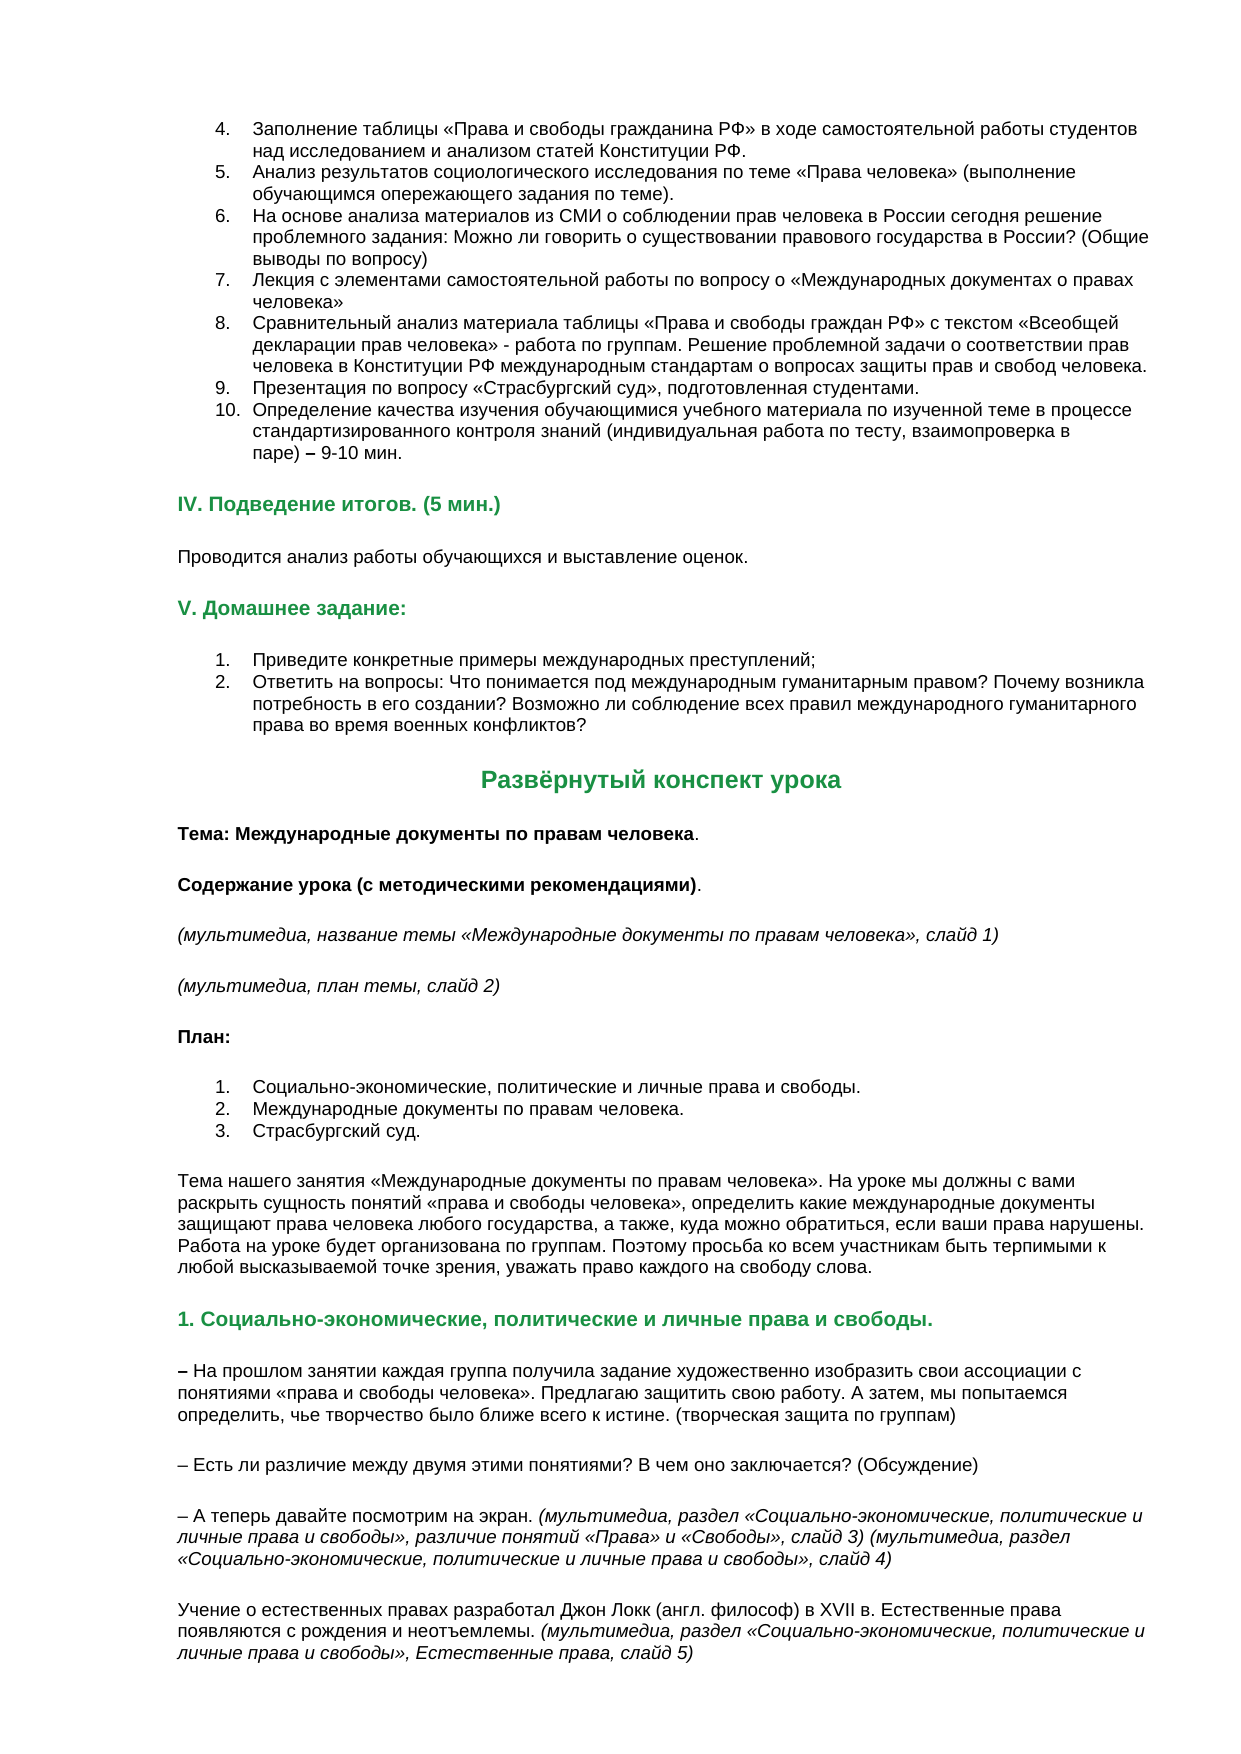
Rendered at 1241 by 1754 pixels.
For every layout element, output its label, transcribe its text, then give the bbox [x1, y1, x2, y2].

list Заполнение таблицы «Права и свободы гражданина РФ» в ходе самостоятельной работы студентов над исследованием и анализом статей Конституции РФ. [215, 118, 1152, 161]
list Страсбургский суд. [215, 1119, 1152, 1141]
text V. Домашнее задание: [177, 596, 1152, 620]
text Содержание урока (с методическими рекомендациями). [177, 873, 1152, 895]
list Лекция с элементами самостоятельной работы по вопросу о «Международных документах о правах человека» [215, 269, 1152, 312]
text IV. Подведение итогов. (5 мин.) [177, 492, 1152, 516]
text – Есть ли различие между двумя этими понятиями? В чем оно заключается? (Обсуждение) [177, 1454, 1152, 1476]
list Социально-экономические, политические и личные права и свободы. [215, 1076, 1152, 1098]
text Учение о естественных правах разработал Джон Локк (англ. философ) в XVII в. Естественные права появляются с рождения и неотъемлемы. (мультимедиа, раздел «Социально-экономические, политические и личные права и свободы», Естественные права, слайд 5) [177, 1599, 1152, 1663]
text – А теперь давайте посмотрим на экран. (мультимедиа, раздел «Социально-экономические, политические и личные права и свободы», различие понятий «Права» и «Свободы», слайд 3) (мультимедиа, раздел «Социально-экономические, политические и личные права и свободы», слайд 4) [177, 1505, 1152, 1569]
list На основе анализа материалов из СМИ о соблюдении прав человека в России сегодня решение проблемного задания: Можно ли говорить о существовании правового государства в России? (Общие выводы по вопросу) [215, 204, 1152, 269]
list Определение качества изучения обучающимися учебного материала по изученной теме в процессе стандартизированного контроля знаний (индивидуальная работа по тесту, взаимопроверка в паре) – 9-10 мин. [215, 398, 1152, 463]
text 1. Социально-экономические, политические и личные права и свободы. [177, 1307, 1152, 1331]
text – На прошлом занятии каждая группа получила задание художественно изобразить свои ассоциации с понятиями «права и свободы человека». Предлагаю защитить свою работу. А затем, мы попытаемся определить, чье творчество было ближе всего к истине. (творческая защита по группам) [177, 1360, 1152, 1425]
list Приведите конкретные примеры международных преступлений; [215, 649, 1152, 671]
text Проводится анализ работы обучающихся и выставление оценок. [177, 545, 1152, 567]
text Тема нашего занятия «Международные документы по правам человека». На уроке мы должны с вами раскрыть сущность понятий «права и свободы человека», определить какие международные документы защищают права человека любого государства, а также, куда можно обратиться, если ваши права нарушены. Работа на уроке будет организована по группам. Поэтому просьба ко всем участникам быть терпимыми к любой высказываемой точке зрения, уважать право каждого на свободу слова. [177, 1170, 1152, 1278]
text Тема: Международные документы по правам человека. [177, 823, 1152, 844]
list Ответить на вопросы: Что понимается под международным гуманитарным правом? Почему возникла потребность в его создании? Возможно ли соблюдение всех правил международного гуманитарного права во время военных конфликтов? [215, 671, 1152, 736]
text Развёрнутый конспект урока [177, 765, 1152, 793]
text План: [177, 1026, 1152, 1047]
list Международные документы по правам человека. [215, 1098, 1152, 1119]
list Презентация по вопросу «Страсбургский суд», подготовленная студентами. [215, 377, 1152, 398]
list Анализ результатов социологического исследования по теме «Права человека» (выполнение обучающимся опережающего задания по теме). [215, 161, 1152, 204]
text (мультимедиа, план темы, слайд 2) [177, 975, 1152, 996]
text (мультимедиа, название темы «Международные документы по правам человека», слайд 1) [177, 924, 1152, 946]
list Сравнительный анализ материала таблицы «Права и свободы граждан РФ» с текстом «Всеобщей декларации прав человека» - работа по группам. Решение проблемной задачи о соответствии прав человека в Конституции РФ международным стандартам о вопросах защиты прав и свобод человека. [215, 312, 1152, 377]
